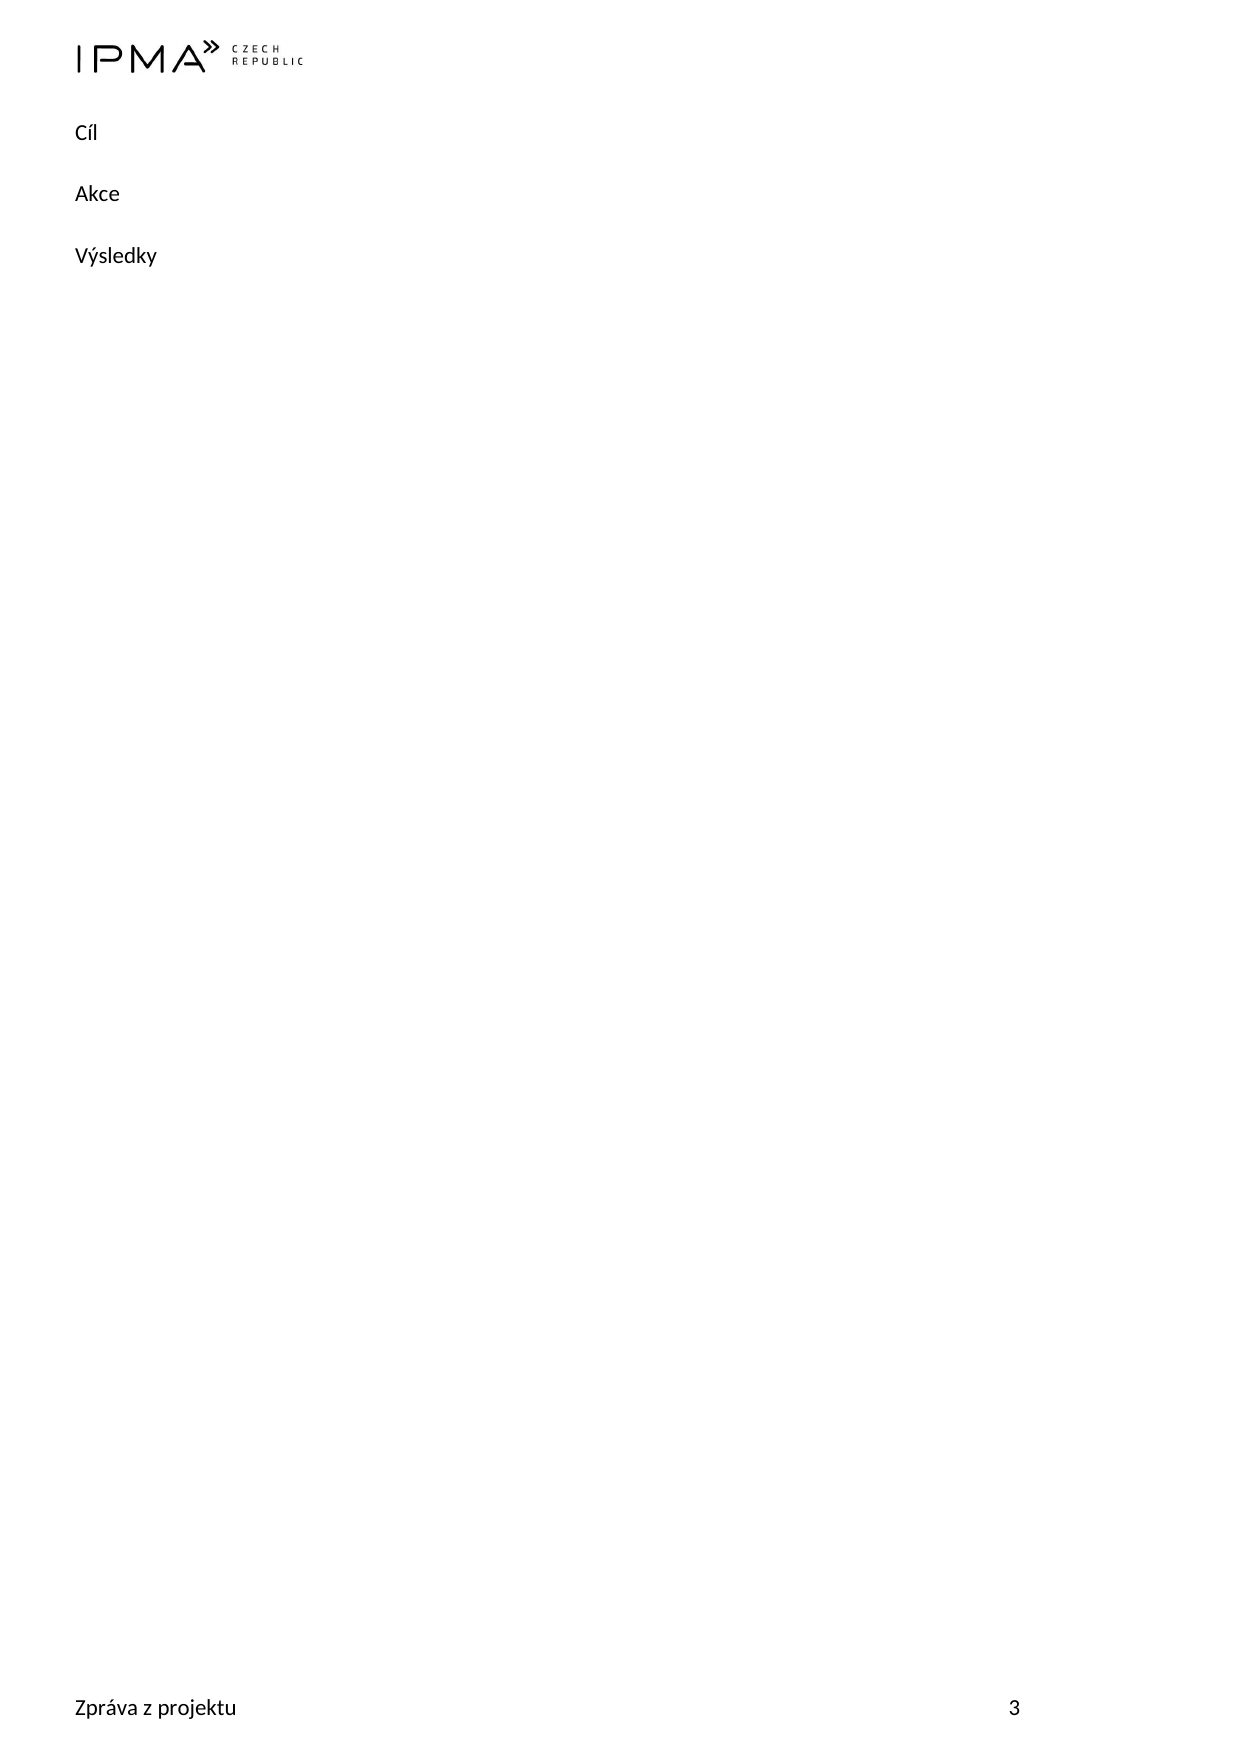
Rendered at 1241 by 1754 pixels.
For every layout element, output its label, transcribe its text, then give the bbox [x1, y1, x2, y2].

text Cíl [75, 118, 1165, 146]
text Výsledky [75, 241, 1165, 269]
picture [77, 40, 303, 73]
text Akce [75, 179, 1165, 208]
